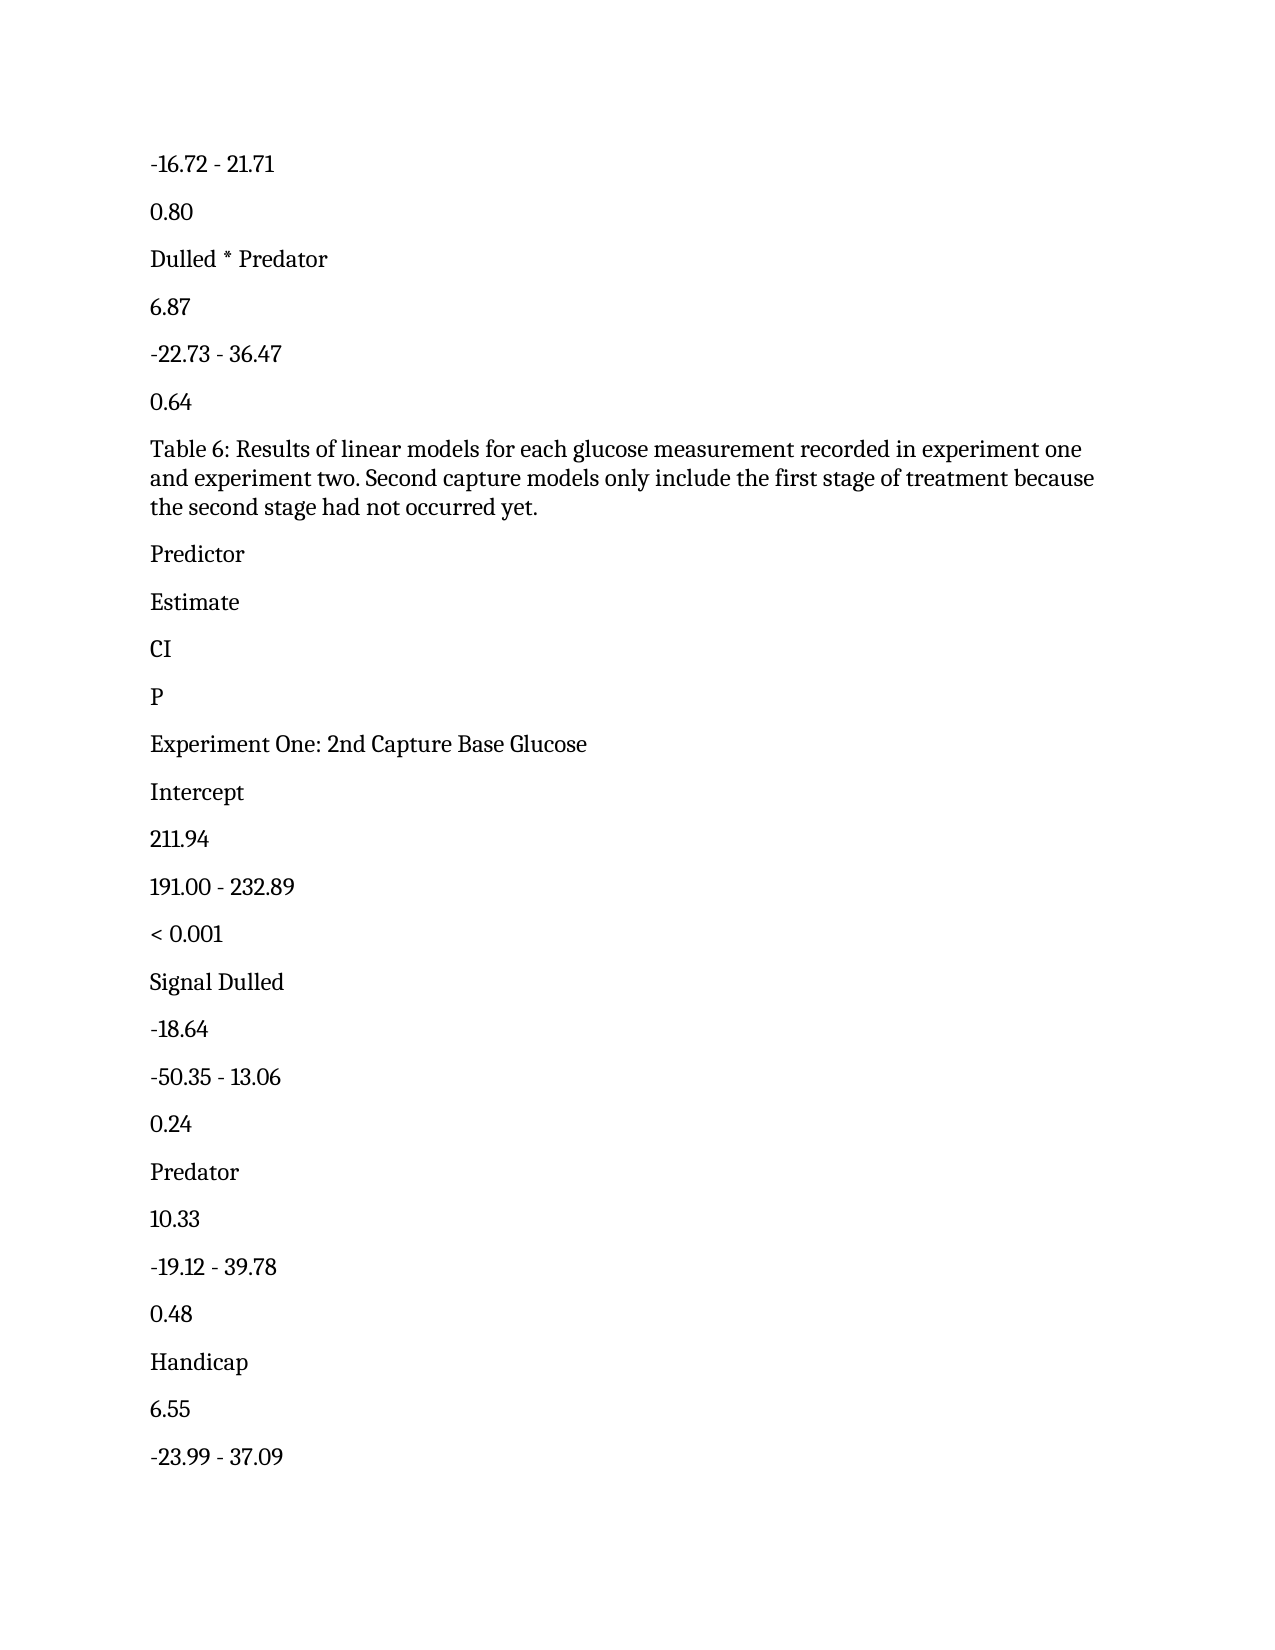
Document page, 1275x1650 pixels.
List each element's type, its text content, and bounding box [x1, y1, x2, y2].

text 211.94 [150, 825, 1125, 854]
text 0.48 [150, 1300, 1125, 1329]
text -18.64 [150, 1015, 1125, 1044]
text Dulled * Predator [150, 245, 1125, 274]
text Table 6: Results of linear models for each glucose measurement recorded in experiment one and experiment two. Second capture models only include the first stage of treatment because the second stage had not occurred yet. [150, 435, 1125, 521]
text 0.24 [150, 1110, 1125, 1139]
text 191.00 - 232.89 [150, 872, 1125, 901]
text -19.12 - 39.78 [150, 1252, 1125, 1281]
text Signal Dulled [150, 967, 1125, 996]
text 10.33 [150, 1205, 1125, 1234]
text P [150, 682, 1125, 711]
text 6.55 [150, 1395, 1125, 1424]
text Handicap [150, 1347, 1125, 1376]
text Intercept [150, 777, 1125, 806]
text < 0.001 [150, 920, 1125, 949]
text -50.35 - 13.06 [150, 1062, 1125, 1091]
text 0.64 [150, 387, 1125, 416]
text -16.72 - 21.71 [150, 150, 1125, 179]
text Predictor [150, 540, 1125, 569]
text CI [150, 635, 1125, 664]
text Predator [150, 1157, 1125, 1186]
text Estimate [150, 587, 1125, 616]
text Experiment One: 2nd Capture Base Glucose [150, 730, 1125, 759]
text 0.80 [150, 197, 1125, 226]
text 6.87 [150, 292, 1125, 321]
text -23.99 - 37.09 [150, 1442, 1125, 1471]
text -22.73 - 36.47 [150, 340, 1125, 369]
